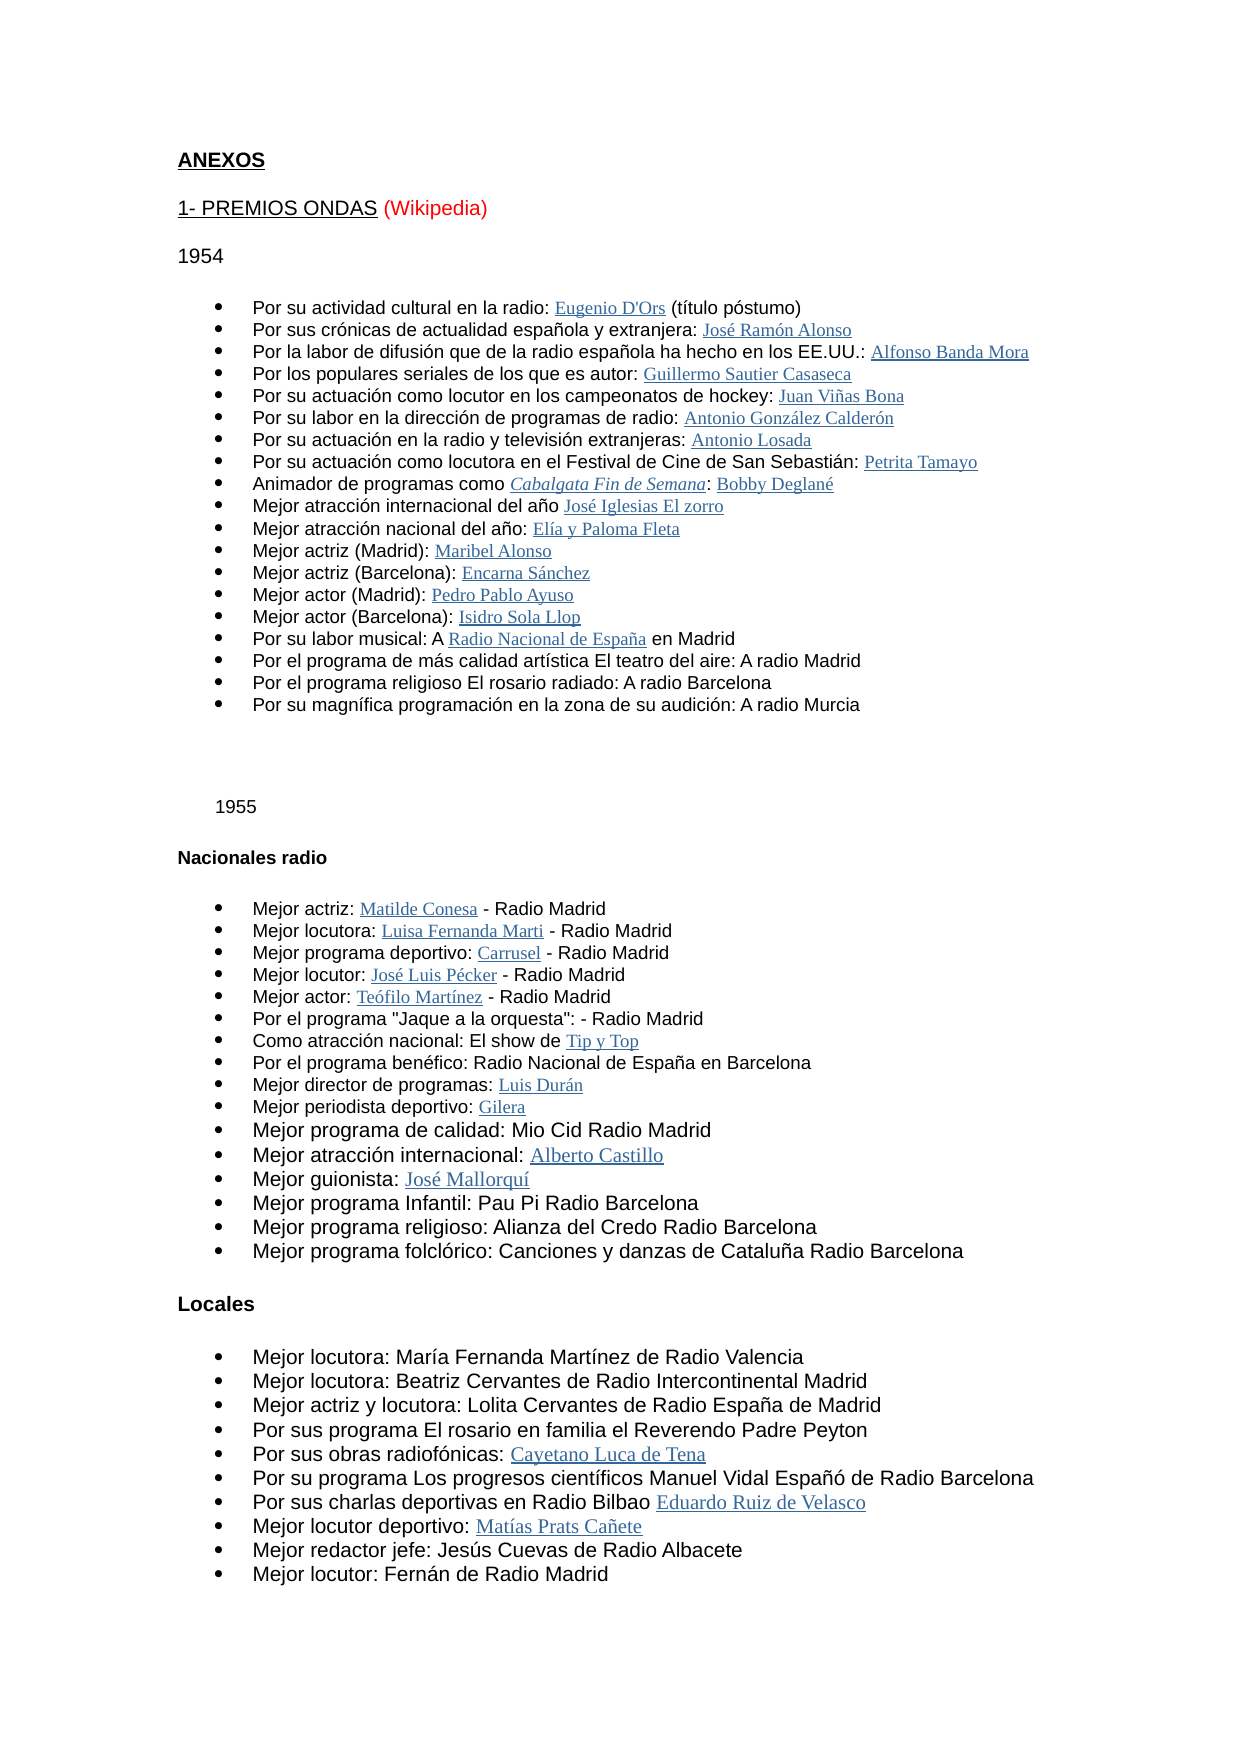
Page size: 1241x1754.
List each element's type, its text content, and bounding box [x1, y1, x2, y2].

list Por su labor musical: A Radio Nacional de España en Madrid [215, 628, 1063, 650]
list Por sus charlas deportivas en Radio Bilbao Eduardo Ruiz de Velasco [215, 1490, 1063, 1514]
list Por los populares seriales de los que es autor: Guillermo Sautier Casaseca [215, 363, 1063, 385]
list Mejor actor (Barcelona): Isidro Sola Llop [215, 606, 1063, 628]
list Mejor locutora: María Fernanda Martínez de Radio Valencia [215, 1345, 1063, 1369]
list Mejor actriz (Barcelona): Encarna Sánchez [215, 562, 1063, 584]
list Mejor programa de calidad: Mio Cid Radio Madrid [215, 1118, 1063, 1142]
list Mejor programa deportivo: Carrusel - Radio Madrid [215, 942, 1063, 964]
list Por su actuación como locutora en el Festival de Cine de San Sebastián: Petrita Tamayo [215, 451, 1063, 473]
list Mejor locutora: Luisa Fernanda Marti - Radio Madrid [215, 919, 1063, 942]
list Por su actuación en la radio y televisión extranjeras: Antonio Losada [215, 429, 1063, 451]
list Mejor atracción internacional: Alberto Castillo [215, 1142, 1063, 1167]
list Por el programa "Jaque a la orquesta": - Radio Madrid [215, 1008, 1063, 1030]
list Por sus obras radiofónicas: Cayetano Luca de Tena [215, 1441, 1063, 1466]
list Por su actuación como locutor en los campeonatos de hockey: Juan Viñas Bona [215, 385, 1063, 407]
list Por su labor en la dirección de programas de radio: Antonio González Calderón [215, 407, 1063, 429]
list Mejor actriz y locutora: Lolita Cervantes de Radio España de Madrid [215, 1393, 1063, 1417]
list Mejor actor: Teófilo Martínez - Radio Madrid [215, 986, 1063, 1008]
list Mejor periodista deportivo: Gilera [215, 1096, 1063, 1118]
list Por la labor de difusión que de la radio española ha hecho en los EE.UU.: Alfonso Banda Mora [215, 341, 1063, 363]
text ANEXOS [177, 148, 1106, 172]
list Mejor locutora: Beatriz Cervantes de Radio Intercontinental Madrid [215, 1369, 1063, 1393]
text 1954 [177, 243, 1049, 267]
list Por el programa de más calidad artística El teatro del aire: A radio Madrid [215, 650, 1063, 672]
list Animador de programas como Cabalgata Fin de Semana: Bobby Deglané [215, 473, 1063, 495]
list Mejor locutor deportivo: Matías Prats Cañete [215, 1514, 1063, 1538]
list Mejor atracción internacional del año José Iglesias El zorro [215, 495, 1063, 517]
list Mejor redactor jefe: Jesús Cuevas de Radio Albacete [215, 1538, 1063, 1562]
list Mejor actriz (Madrid): Maribel Alonso [215, 539, 1063, 562]
text 1- PREMIOS ONDAS (Wikipedia) [177, 196, 1049, 219]
list Por el programa benéfico: Radio Nacional de España en Barcelona [215, 1052, 1063, 1074]
list Por sus programa El rosario en familia el Reverendo Padre Peyton [215, 1417, 1063, 1441]
list Por su magnífica programación en la zona de su audición: A radio Murcia [215, 694, 1063, 716]
list Como atracción nacional: El show de Tip y Top [215, 1030, 1063, 1052]
list Mejor programa Infantil: Pau Pi Radio Barcelona [215, 1191, 1063, 1215]
subtitle Locales [177, 1292, 1063, 1316]
list Por sus crónicas de actualidad española y extranjera: José Ramón Alonso [215, 319, 1063, 341]
list Mejor atracción nacional del año: Elía y Paloma Fleta [215, 517, 1063, 539]
list Mejor programa folclórico: Canciones y danzas de Cataluña Radio Barcelona [215, 1239, 1063, 1263]
list Mejor locutor: Fernán de Radio Madrid [215, 1562, 1063, 1586]
list Mejor actriz: Matilde Conesa - Radio Madrid [215, 897, 1063, 919]
list Mejor programa religioso: Alianza del Credo Radio Barcelona [215, 1215, 1063, 1239]
subtitle Nacionales radio [177, 847, 1063, 868]
text 1955 [215, 796, 1063, 818]
list Mejor guionista: José Mallorquí [215, 1167, 1063, 1191]
list Mejor actor (Madrid): Pedro Pablo Ayuso [215, 584, 1063, 606]
list Por su actividad cultural en la radio: Eugenio D'Ors (título póstumo) [215, 297, 1063, 319]
list Mejor director de programas: Luis Durán [215, 1074, 1063, 1096]
list Mejor locutor: José Luis Pécker - Radio Madrid [215, 964, 1063, 986]
list Por su programa Los progresos científicos Manuel Vidal Españó de Radio Barcelona [215, 1466, 1063, 1490]
list Por el programa religioso El rosario radiado: A radio Barcelona [215, 672, 1063, 694]
